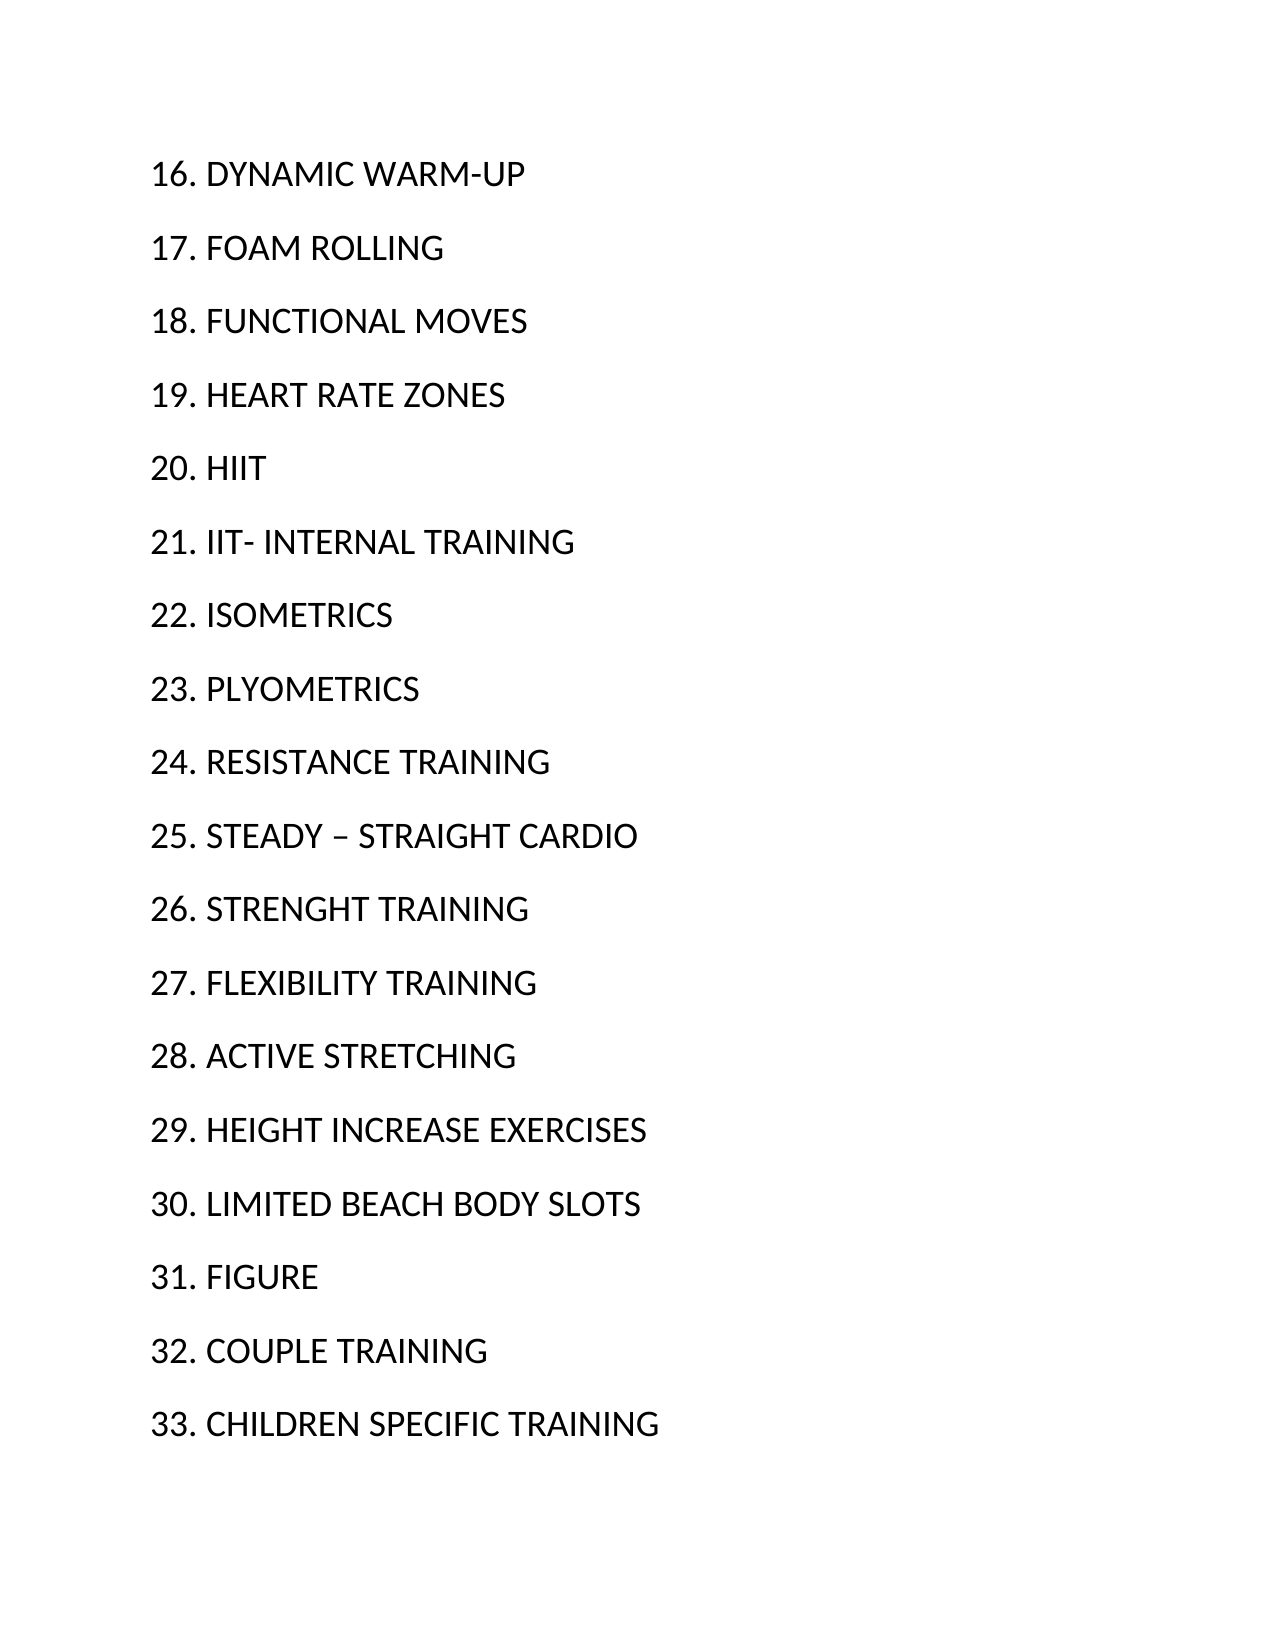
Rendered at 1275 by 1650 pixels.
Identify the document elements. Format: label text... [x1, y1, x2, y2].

text 16. DYNAMIC WARM-UP [150, 150, 1125, 196]
text 25. STEADY – STRAIGHT CARDIO [150, 812, 1125, 858]
text 29. HEIGHT INCREASE EXERCISES [150, 1106, 1125, 1152]
text 32. COUPLE TRAINING [150, 1327, 1125, 1372]
text 24. RESISTANCE TRAINING [150, 738, 1125, 784]
text 22. ISOMETRICS [150, 591, 1125, 637]
text 21. IIT- INTERNAL TRAINING [150, 518, 1125, 563]
text 26. STRENGHT TRAINING [150, 885, 1125, 931]
text 20. HIIT [150, 444, 1125, 490]
text 27. FLEXIBILITY TRAINING [150, 959, 1125, 1005]
text 23. PLYOMETRICS [150, 665, 1125, 711]
text 19. HEART RATE ZONES [150, 371, 1125, 416]
text 18. FUNCTIONAL MOVES [150, 297, 1125, 343]
text 17. FOAM ROLLING [150, 223, 1125, 269]
text 33. CHILDREN SPECIFIC TRAINING [150, 1400, 1125, 1446]
text 30. LIMITED BEACH BODY SLOTS [150, 1179, 1125, 1225]
text 31. FIGURE [150, 1253, 1125, 1299]
text 28. ACTIVE STRETCHING [150, 1032, 1125, 1078]
